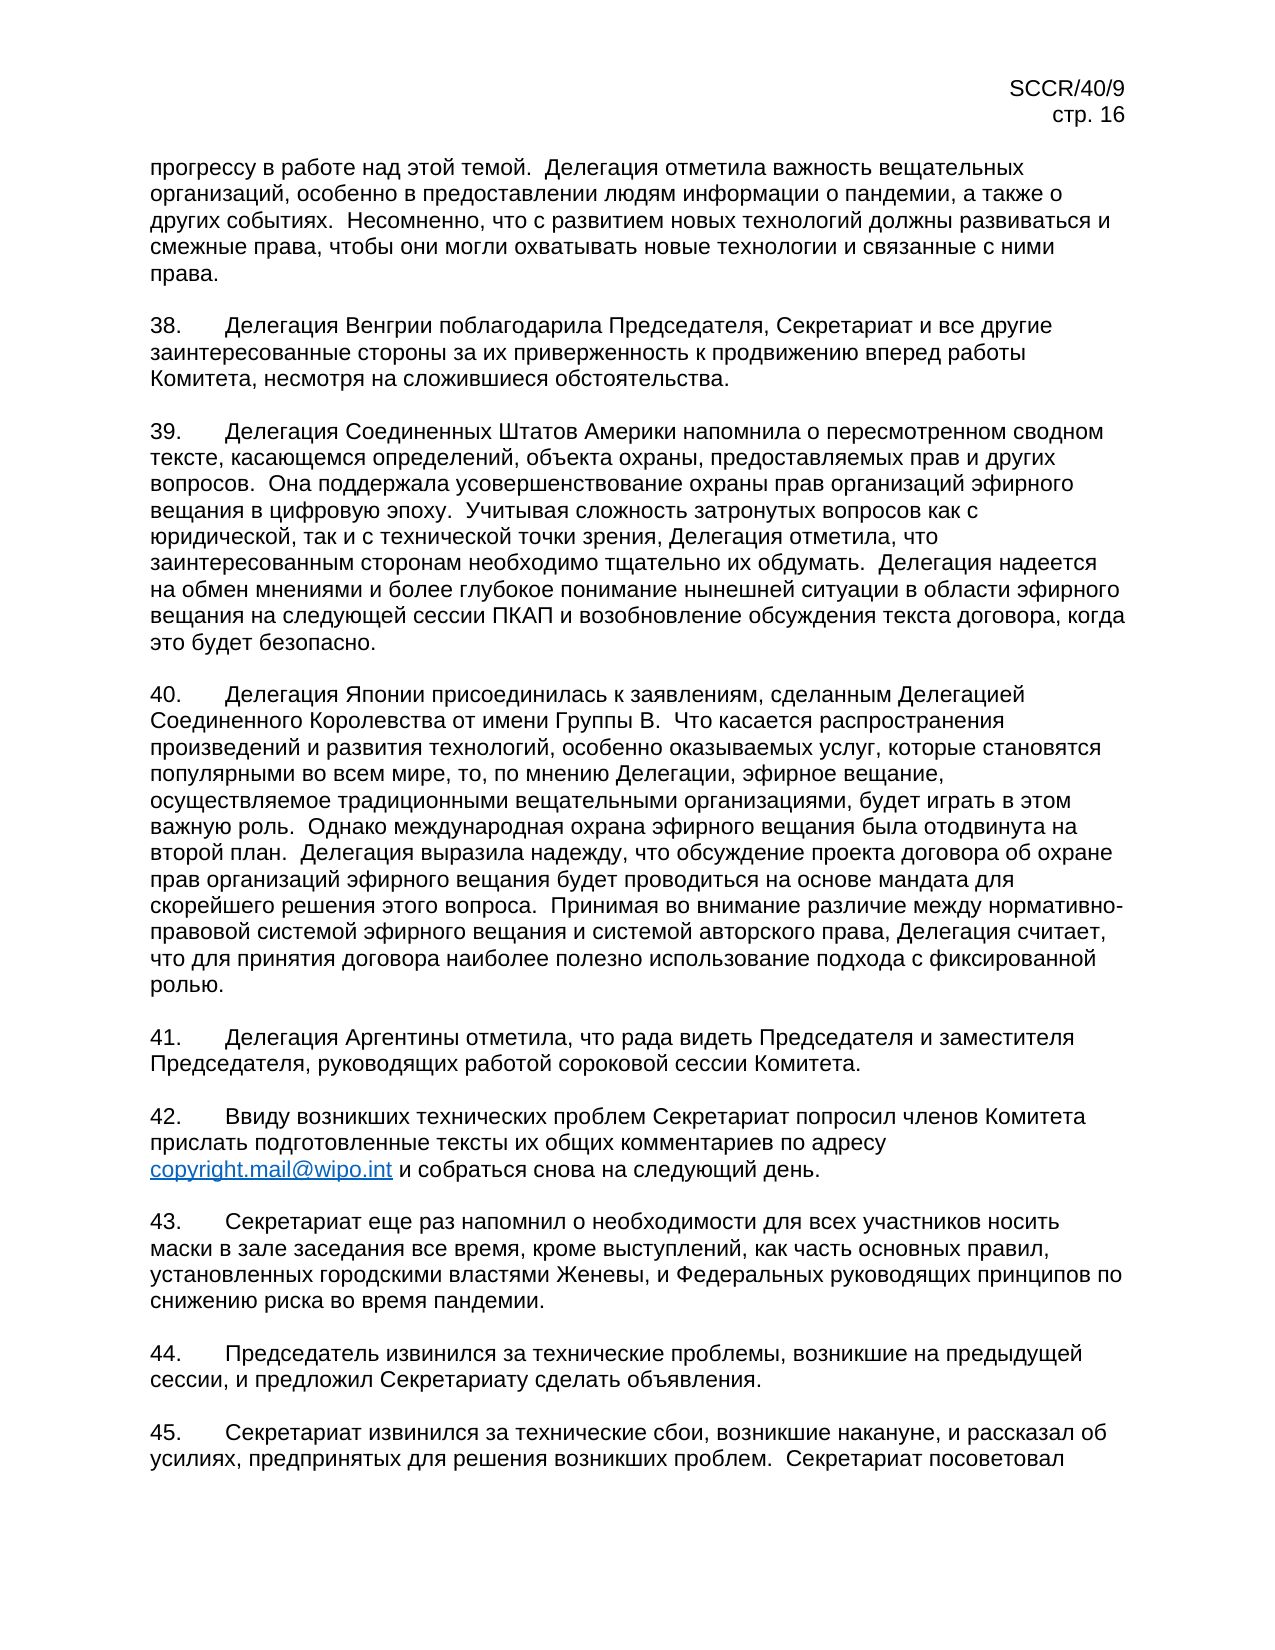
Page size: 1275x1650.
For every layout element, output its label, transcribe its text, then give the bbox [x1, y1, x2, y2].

list Делегация Венгрии поблагодарила Председателя, Секретариат и все другие заинтересованные стороны за их приверженность к продвижению вперед работы Комитета, несмотря на сложившиеся обстоятельства. [150, 312, 1125, 391]
list Делегация Соединенных Штатов Америки напомнила о пересмотренном сводном тексте, касающемся определений, объекта охраны, предоставляемых прав и других вопросов. Она поддержала усовершенствование охраны прав организаций эфирного вещания в цифровую эпоху. Учитывая сложность затронутых вопросов как с юридической, так и с технической точки зрения, Делегация отметила, что заинтересованным сторонам необходимо тщательно их обдумать. Делегация надеется на обмен мнениями и более глубокое понимание нынешней ситуации в области эфирного вещания на следующей сессии ПКАП и возобновление обсуждения текста договора, когда это будет безопасно. [150, 418, 1125, 655]
list Делегация Аргентины отметила, что рада видеть Председателя и заместителя Председателя, руководящих работой сороковой сессии Комитета. [150, 1024, 1125, 1076]
list Ввиду возникших технических проблем Секретариат попросил членов Комитета прислать подготовленные тексты их общих комментариев по адресу copyright.mail@wipo.int и собраться снова на следующий день. [150, 1103, 1125, 1182]
list Председатель извинился за технические проблемы, возникшие на предыдущей сессии, и предложил Секретариату сделать объявления. [150, 1340, 1125, 1393]
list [150, 154, 1125, 286]
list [150, 1419, 1125, 1472]
list Секретариат еще раз напомнил о необходимости для всех участников носить маски в зале заседания все время, кроме выступлений, как часть основных правил, установленных городскими властями Женевы, и Федеральных руководящих принципов по снижению риска во время пандемии. [150, 1208, 1125, 1314]
list Делегация Японии присоединилась к заявлениям, сделанным Делегацией Соединенного Королевства от имени Группы B. Что касается распространения произведений и развития технологий, особенно оказываемых услуг, которые становятся популярными во всем мире, то, по мнению Делегации, эфирное вещание, осуществляемое традиционными вещательными организациями, будет играть в этом важную роль. Однако международная охрана эфирного вещания была отодвинута на второй план. Делегация выразила надежду, что обсуждение проекта договора об охране прав организаций эфирного вещания будет проводиться на основе мандата для скорейшего решения этого вопроса. Принимая во внимание различие между нормативно-правовой системой эфирного вещания и системой авторского права, Делегация считает, что для принятия договора наиболее полезно использование подхода с фиксированной ролью. [150, 681, 1125, 997]
